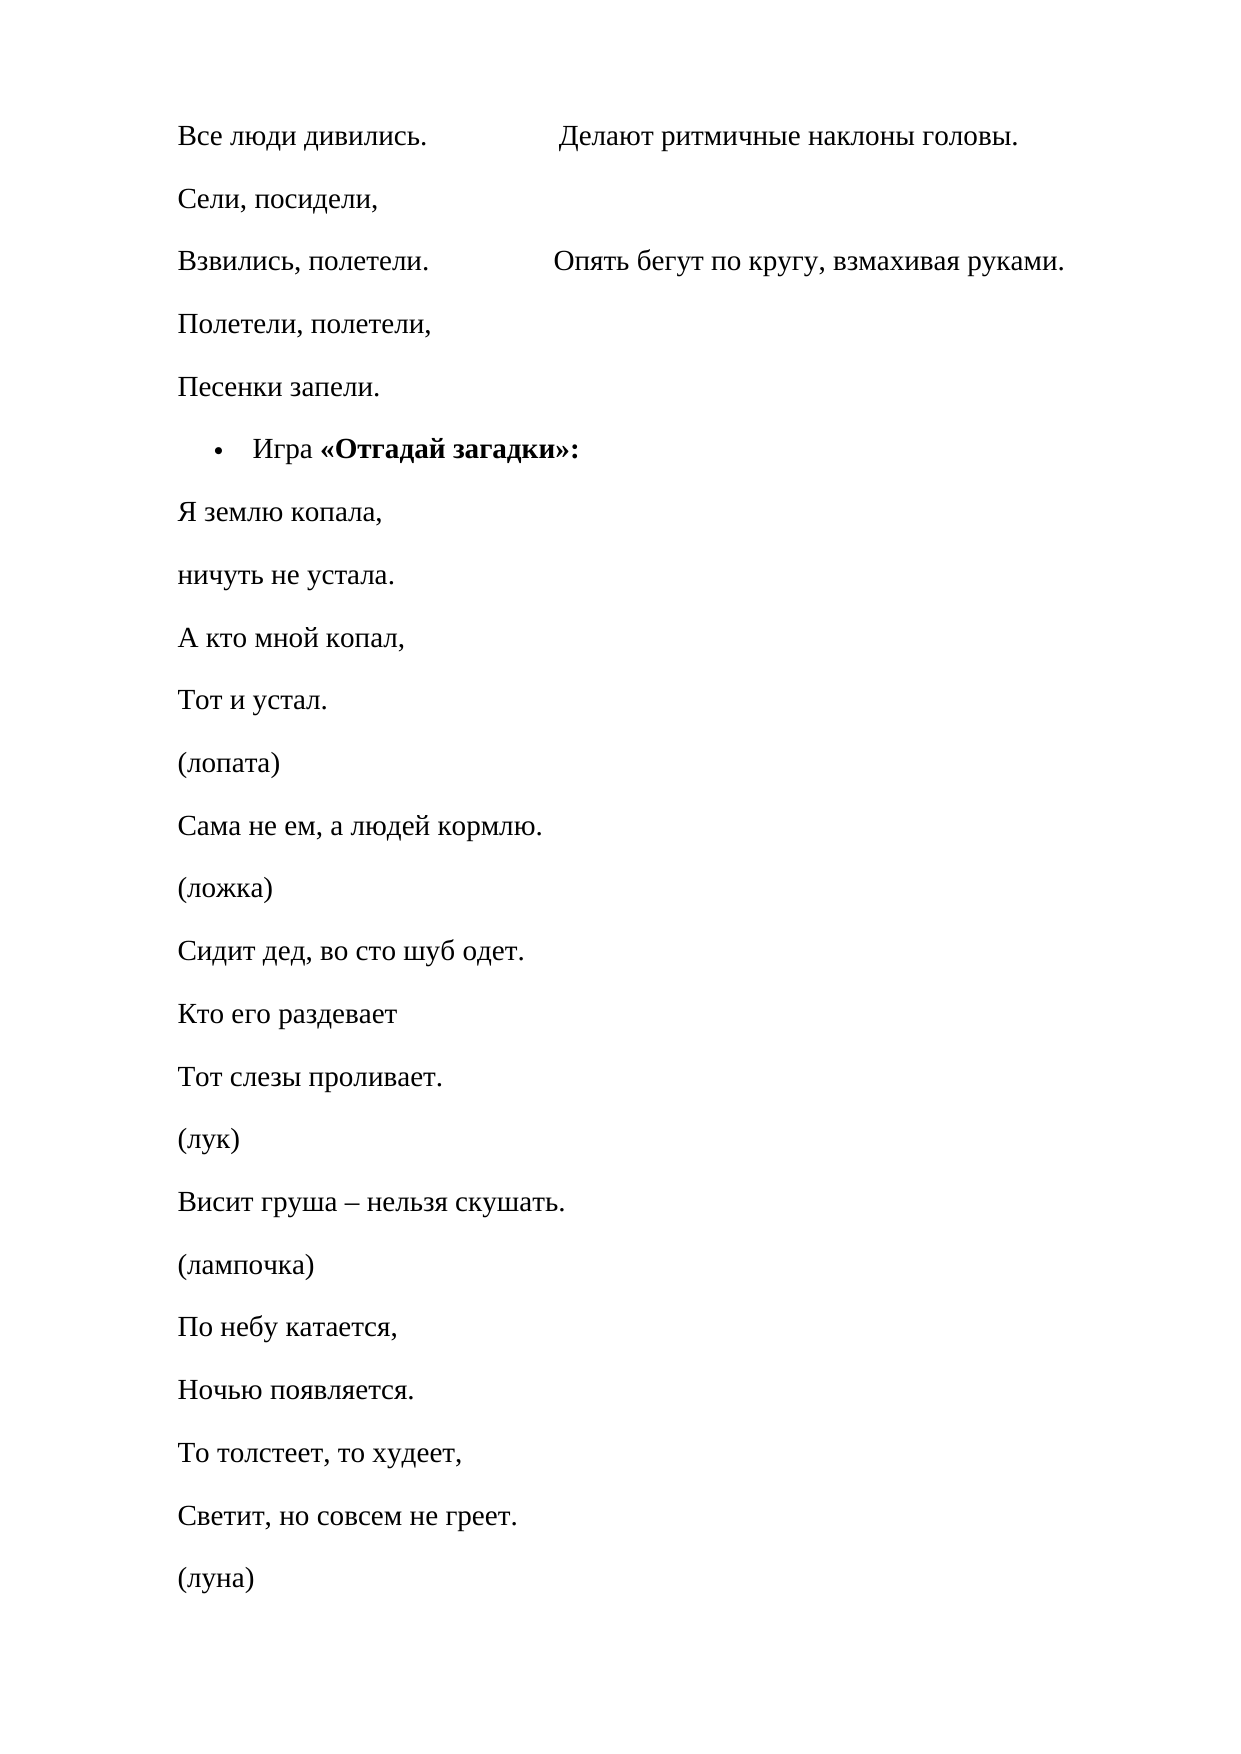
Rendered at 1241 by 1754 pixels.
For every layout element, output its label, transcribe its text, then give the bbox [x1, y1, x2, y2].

list Игра «Отгадай загадки»: [215, 432, 1152, 465]
text Песенки запели. [177, 369, 1152, 402]
text Сели, посидели, [177, 181, 1152, 214]
text ничуть не устала. [177, 557, 1152, 591]
text Сидит дед, во сто шуб одет. [177, 933, 1152, 967]
text То толстеет, то худеет, [177, 1435, 1152, 1468]
text Тот и устал. [177, 682, 1152, 716]
text Полетели, полетели, [177, 306, 1152, 340]
text Висит груша – нельзя скушать. [177, 1184, 1152, 1218]
text Все люди дивились. Делают ритмичные наклоны головы. [177, 118, 1152, 152]
text Взвились, полетели. Опять бегут по кругу, взмахивая руками. [177, 243, 1152, 277]
text (лопата) [177, 745, 1152, 779]
text Сама не ем, а людей кормлю. [177, 808, 1152, 841]
text Кто его раздевает [177, 996, 1152, 1029]
text Тот слезы проливает. [177, 1059, 1152, 1092]
text А кто мной копал, [177, 620, 1152, 653]
text Ночью появляется. [177, 1372, 1152, 1406]
text Светит, но совсем не греет. [177, 1498, 1152, 1531]
text (ложка) [177, 871, 1152, 904]
text (луна) [177, 1560, 1152, 1594]
text Я землю копала, [177, 494, 1152, 528]
text (лук) [177, 1121, 1152, 1155]
text (лампочка) [177, 1247, 1152, 1280]
text По небу катается, [177, 1309, 1152, 1343]
